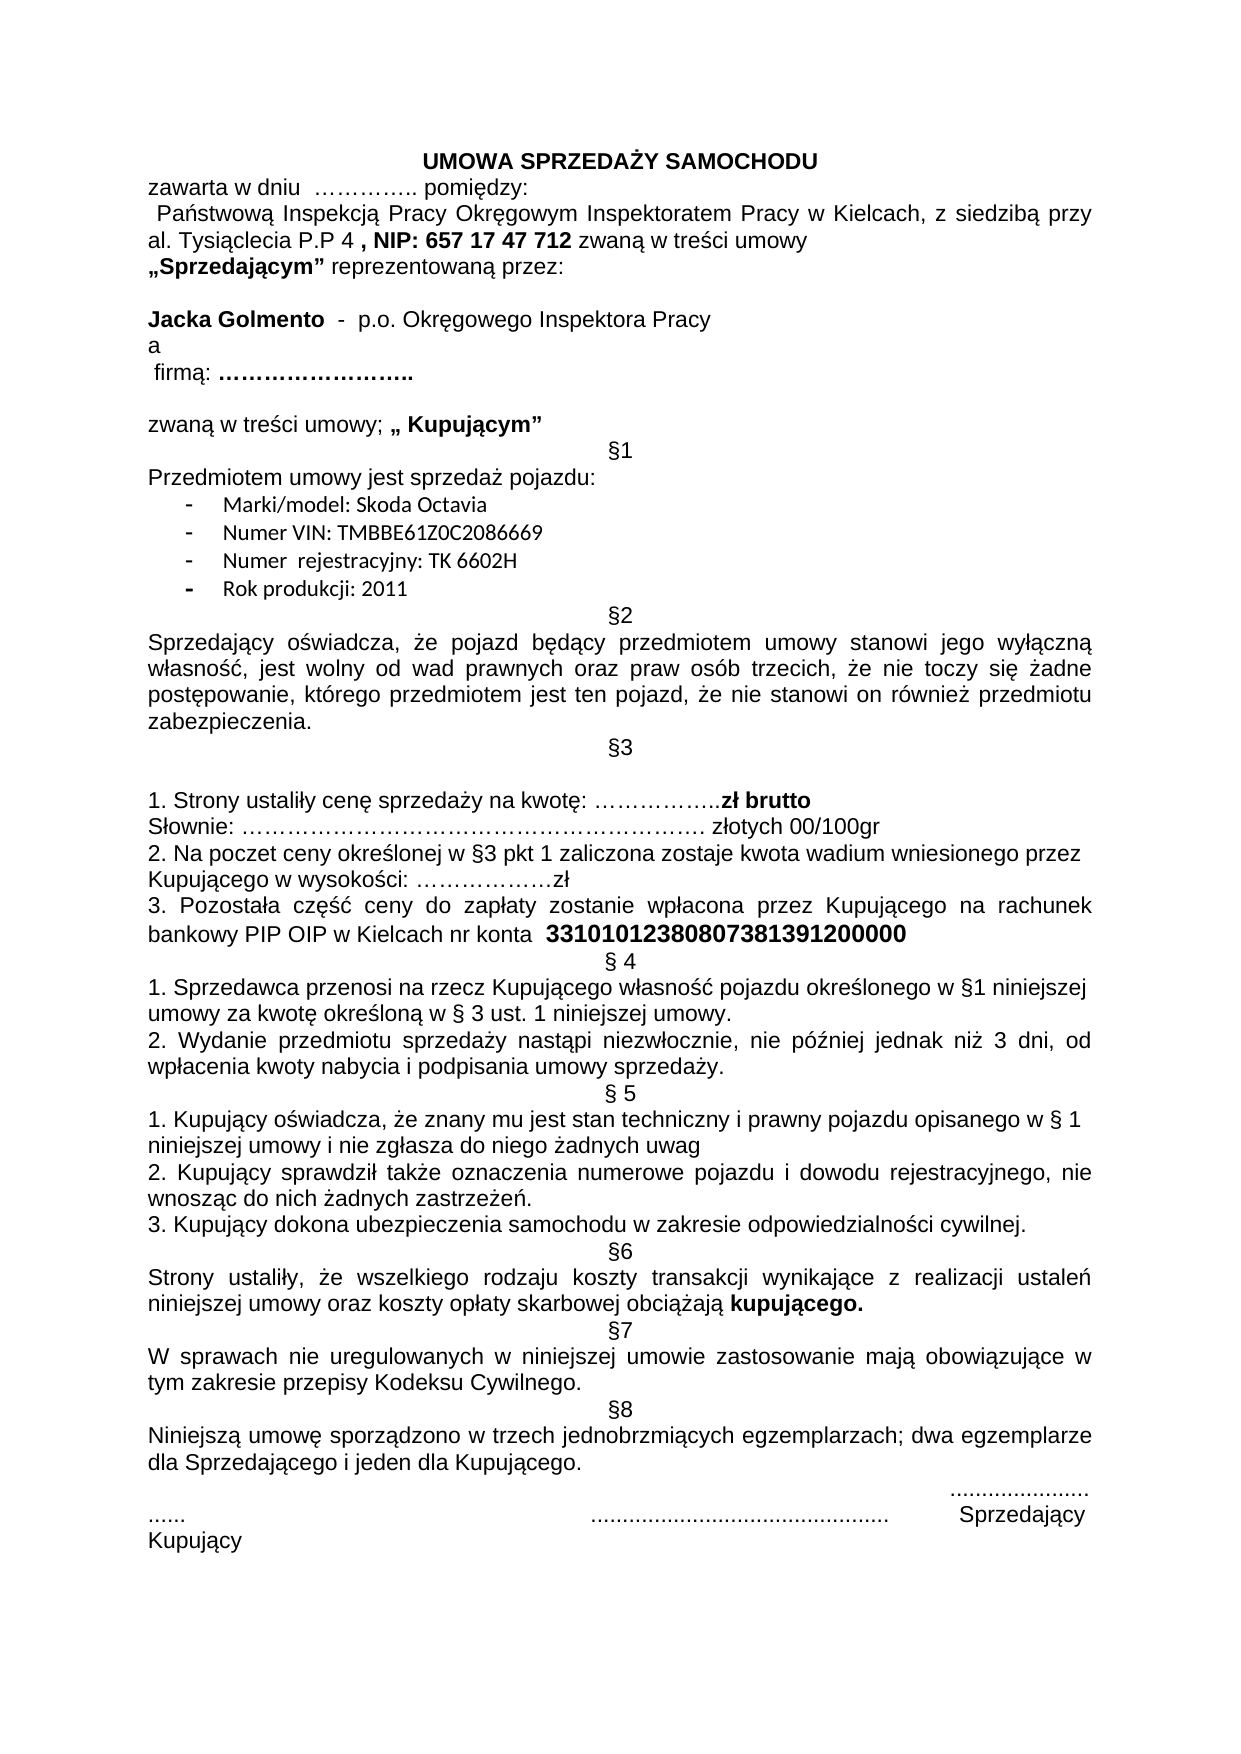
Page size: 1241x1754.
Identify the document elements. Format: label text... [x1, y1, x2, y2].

text Państwową Inspekcją Pracy Okręgowym Inspektoratem Pracy w Kielcach, z siedzibą przy al. Tysiąclecia P.P 4 , NIP: 657 17 47 712 zwaną w treści umowy [148, 200, 1093, 253]
list Numer rejestracyjny: TK 6602H [185, 546, 1093, 574]
text §2 [148, 602, 1093, 629]
text a [148, 332, 1093, 358]
text 2. Na poczet ceny określonej w §3 pkt 1 zaliczona zostaje kwota wadium wniesionego przez Kupującego w wysokości: ………………zł [148, 839, 1093, 892]
text „Sprzedającym” reprezentowaną przez: [148, 253, 1093, 279]
text 1. Kupujący oświadcza, że znany mu jest stan techniczny i prawny pojazdu opisanego w § 1 [148, 1106, 1093, 1132]
text Jacka Golmento - p.o. Okręgowego Inspektora Pracy [148, 306, 1093, 332]
text 2. Kupujący sprawdził także oznaczenia numerowe pojazdu i dowodu rejestracyjnego, nie wnosząc do nich żadnych zastrzeżeń. [148, 1158, 1093, 1211]
text §8 [148, 1396, 1093, 1422]
text ............................ ............................................... Sprzedający Kupujący [148, 1475, 1093, 1554]
list Marki/model: Skoda Octavia [185, 490, 1093, 518]
text firmą: …………………….. [148, 358, 1093, 385]
text UMOWA SPRZEDAŻY SAMOCHODU [148, 148, 1093, 174]
text Niniejszą umowę sporządzono w trzech jednobrzmiących egzemplarzach; dwa egzemplarze dla Sprzedającego i jeden dla Kupującego. [148, 1422, 1093, 1475]
text 3. Pozostała część ceny do zapłaty zostanie wpłacona przez Kupującego na rachunek bankowy PIP OIP w Kielcach nr konta 33101012380807381391200000 [148, 892, 1093, 948]
text § 5 [148, 1079, 1093, 1106]
text Strony ustaliły, że wszelkiego rodzaju koszty transakcji wynikające z realizacji ustaleń niniejszej umowy oraz koszty opłaty skarbowej obciążają kupującego. [148, 1264, 1093, 1317]
text §6 [148, 1238, 1093, 1264]
text 1. Sprzedawca przenosi na rzecz Kupującego własność pojazdu określonego w §1 niniejszej umowy za kwotę określoną w § 3 ust. 1 niniejszej umowy. [148, 974, 1093, 1027]
text 1. Strony ustaliły cenę sprzedaży na kwotę: ……………..zł brutto [148, 787, 1093, 813]
text §1 [148, 437, 1093, 464]
text §3 [148, 734, 1093, 760]
text Słownie: ……………………………………………………. złotych 00/100gr [148, 813, 1093, 839]
list Rok produkcji: 2011 [185, 574, 1093, 602]
text Sprzedający oświadcza, że pojazd będący przedmiotem umowy stanowi jego wyłączną własność, jest wolny od wad prawnych oraz praw osób trzecich, że nie toczy się żadne postępowanie, którego przedmiotem jest ten pojazd, że nie stanowi on również przedmiotu zabezpieczenia. [148, 629, 1093, 734]
text §7 [148, 1317, 1093, 1343]
list Numer VIN: TMBBE61Z0C2086669 [185, 518, 1093, 546]
text Przedmiotem umowy jest sprzedaż pojazdu: [148, 464, 1093, 490]
text W sprawach nie uregulowanych w niniejszej umowie zastosowanie mają obowiązujące w tym zakresie przepisy Kodeksu Cywilnego. [148, 1343, 1093, 1396]
text zawarta w dniu ………….. pomiędzy: [148, 174, 1093, 200]
text 2. Wydanie przedmiotu sprzedaży nastąpi niezwłocznie, nie później jednak niż 3 dni, od wpłacenia kwoty nabycia i podpisania umowy sprzedaży. [148, 1027, 1093, 1079]
text zwaną w treści umowy; „ Kupującym” [148, 411, 1093, 437]
text § 4 [148, 948, 1093, 974]
text niniejszej umowy i nie zgłasza do niego żadnych uwag [148, 1132, 1093, 1158]
text 3. Kupujący dokona ubezpieczenia samochodu w zakresie odpowiedzialności cywilnej. [148, 1211, 1093, 1238]
